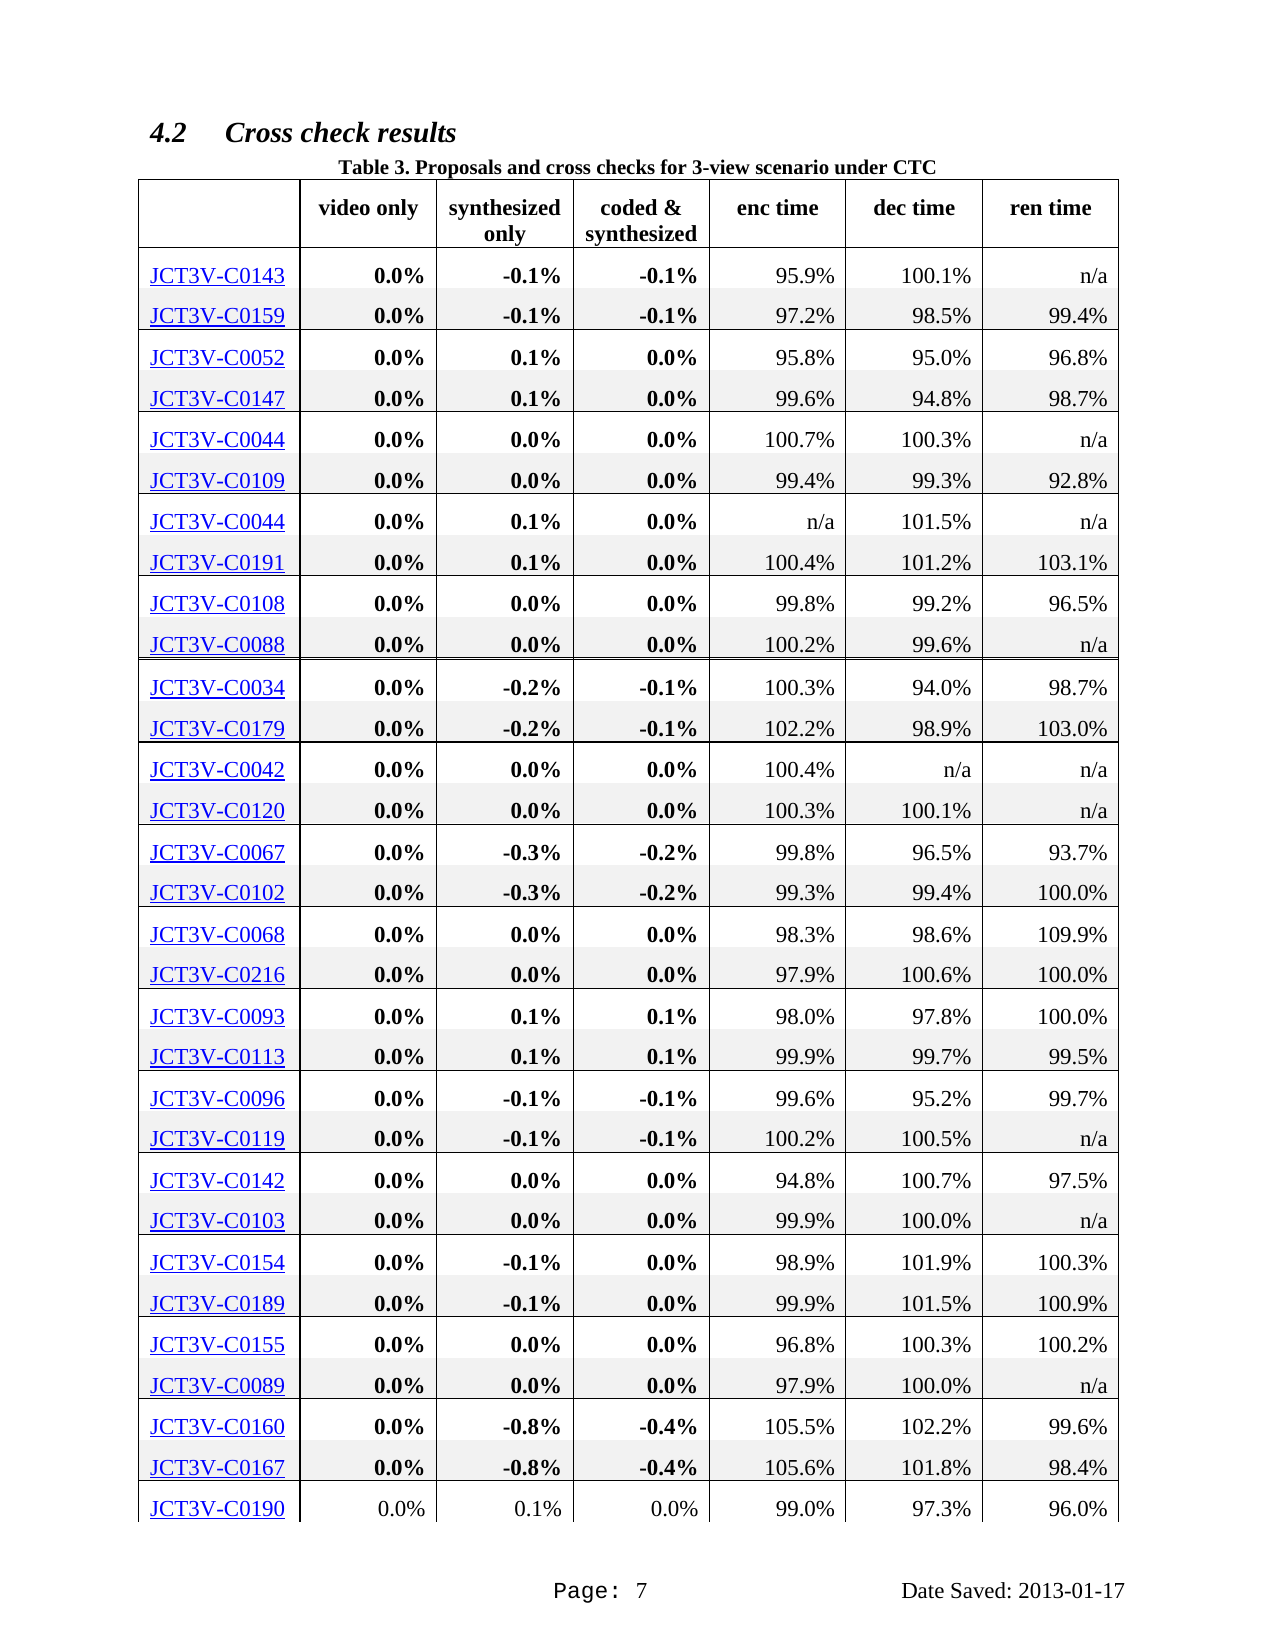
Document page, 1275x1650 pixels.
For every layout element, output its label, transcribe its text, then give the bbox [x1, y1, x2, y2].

table_cell 99.8% [710, 825, 845, 865]
table_cell JCT3V-C0154 [139, 1235, 299, 1275]
table_cell 0.0% [574, 783, 709, 823]
table_cell 0.0% [574, 576, 709, 617]
table_cell JCT3V-C0096 [139, 1071, 299, 1111]
table_cell 98.3% [710, 907, 845, 947]
table_cell 99.6% [710, 370, 845, 411]
table_cell 0.1% [437, 370, 573, 411]
table_cell 97.8% [846, 989, 982, 1029]
table_cell 0.0% [301, 783, 436, 823]
table_cell 98.5% [846, 288, 982, 329]
table_cell 0.0% [301, 1029, 436, 1070]
table_cell 102.2% [846, 1399, 982, 1439]
table_cell 0.0% [301, 947, 436, 988]
table_cell 99.4% [710, 453, 845, 493]
table_cell -0.1% [437, 288, 573, 329]
table_cell 0.1% [437, 1481, 573, 1522]
table_cell 100.1% [846, 783, 982, 823]
table_header video only [301, 180, 436, 247]
table_cell 98.6% [846, 907, 982, 947]
table_cell 0.0% [301, 330, 436, 370]
table_cell -0.8% [437, 1440, 573, 1480]
table_cell 97.5% [983, 1153, 1118, 1193]
table_cell 0.0% [574, 535, 709, 575]
table_cell 0.0% [574, 617, 709, 657]
table_cell 0.1% [574, 989, 709, 1029]
table_cell -0.1% [574, 1111, 709, 1152]
table_cell 99.2% [846, 576, 982, 617]
table_cell 99.3% [846, 453, 982, 493]
table_cell 0.1% [437, 535, 573, 575]
table_cell 96.0% [983, 1481, 1118, 1522]
table_cell 93.7% [983, 825, 1118, 865]
table_cell 94.8% [710, 1153, 845, 1193]
table_cell 0.0% [437, 576, 573, 617]
table_cell 99.0% [710, 1481, 845, 1522]
table_cell 99.4% [846, 865, 982, 906]
table_cell JCT3V-C0143 [139, 248, 299, 288]
table_cell JCT3V-C0142 [139, 1153, 299, 1193]
table_cell 0.1% [437, 1029, 573, 1070]
table_cell 101.9% [846, 1235, 982, 1275]
table_cell 0.0% [301, 1235, 436, 1275]
table_cell JCT3V-C0113 [139, 1029, 299, 1070]
table_cell 105.6% [710, 1440, 845, 1480]
table_cell 96.8% [983, 330, 1118, 370]
table_cell -0.1% [574, 701, 709, 741]
table_cell JCT3V-C0167 [139, 1440, 299, 1480]
table_cell 100.0% [983, 865, 1118, 906]
table_cell 100.6% [846, 947, 982, 988]
table_cell 0.0% [437, 783, 573, 823]
table_cell JCT3V-C0120 [139, 783, 299, 823]
table_cell 0.0% [301, 1317, 436, 1357]
table_cell 100.3% [710, 660, 845, 701]
table_cell 0.0% [437, 1193, 573, 1234]
table_cell 100.3% [710, 783, 845, 823]
table_cell 100.4% [710, 743, 845, 783]
table_cell 0.0% [437, 453, 573, 493]
table_cell n/a [983, 248, 1118, 288]
table_cell JCT3V-C0159 [139, 288, 299, 329]
table_header coded & synthesized [574, 180, 709, 247]
table_cell 0.0% [301, 248, 436, 288]
table_cell -0.4% [574, 1440, 709, 1480]
table_cell JCT3V-C0189 [139, 1275, 299, 1316]
table_cell 0.0% [437, 412, 573, 452]
table_cell 98.9% [710, 1235, 845, 1275]
table_cell JCT3V-C0068 [139, 907, 299, 947]
table_cell JCT3V-C0103 [139, 1193, 299, 1234]
table_cell 99.9% [710, 1193, 845, 1234]
table_cell 99.8% [710, 576, 845, 617]
table_cell 97.9% [710, 947, 845, 988]
table_cell 0.0% [301, 660, 436, 701]
table_cell 99.3% [710, 865, 845, 906]
table_cell 0.0% [301, 1193, 436, 1234]
table_cell 0.0% [301, 576, 436, 617]
table_cell 0.0% [301, 907, 436, 947]
table_cell 95.0% [846, 330, 982, 370]
table_cell -0.1% [574, 660, 709, 701]
table_cell 0.0% [301, 989, 436, 1029]
subtitle Cross check results [150, 115, 1125, 148]
table_cell 0.0% [574, 1358, 709, 1398]
table_cell 100.7% [846, 1153, 982, 1193]
table_cell 95.8% [710, 330, 845, 370]
table_cell JCT3V-C0088 [139, 617, 299, 657]
table_cell 0.0% [437, 617, 573, 657]
table_cell n/a [983, 494, 1118, 534]
table_cell 100.2% [983, 1317, 1118, 1357]
table_cell n/a [983, 1111, 1118, 1152]
table_cell 0.0% [574, 907, 709, 947]
table_cell 103.1% [983, 535, 1118, 575]
table_cell 100.4% [710, 535, 845, 575]
table_cell 0.0% [301, 1153, 436, 1193]
table_header synthesized only [437, 180, 573, 247]
table_cell 0.0% [301, 535, 436, 575]
table_cell 0.0% [301, 453, 436, 493]
table_cell JCT3V-C0042 [139, 743, 299, 783]
table_cell 100.0% [983, 947, 1118, 988]
table_cell 100.0% [846, 1193, 982, 1234]
table_cell 100.2% [710, 617, 845, 657]
table_cell n/a [983, 617, 1118, 657]
table_cell JCT3V-C0034 [139, 660, 299, 701]
table_cell -0.2% [574, 865, 709, 906]
table_cell -0.1% [437, 1071, 573, 1111]
table_cell 0.0% [437, 907, 573, 947]
table_cell 0.0% [301, 1275, 436, 1316]
table_cell 92.8% [983, 453, 1118, 493]
table_cell 0.0% [301, 1399, 436, 1439]
table_header [139, 180, 299, 247]
table_cell 99.4% [983, 288, 1118, 329]
table_header dec time [846, 180, 982, 247]
table_cell 94.8% [846, 370, 982, 411]
table_cell 0.0% [301, 743, 436, 783]
table_cell JCT3V-C0147 [139, 370, 299, 411]
table_cell 99.7% [846, 1029, 982, 1070]
table_cell 0.0% [574, 1481, 709, 1522]
table_cell 0.0% [437, 1153, 573, 1193]
table_cell 0.0% [437, 1317, 573, 1357]
table_cell 0.0% [301, 412, 436, 452]
table_cell 100.7% [710, 412, 845, 452]
table_cell JCT3V-C0044 [139, 494, 299, 534]
table_cell -0.1% [437, 248, 573, 288]
table_cell 100.3% [846, 1317, 982, 1357]
table_cell 95.2% [846, 1071, 982, 1111]
table_cell -0.1% [437, 1235, 573, 1275]
table_header ren time [983, 180, 1118, 247]
table_cell 100.0% [846, 1358, 982, 1398]
table_cell 99.6% [710, 1071, 845, 1111]
table_cell -0.4% [574, 1399, 709, 1439]
table_cell 0.0% [574, 330, 709, 370]
table_cell JCT3V-C0052 [139, 330, 299, 370]
table_cell 0.0% [574, 947, 709, 988]
table_cell 109.9% [983, 907, 1118, 947]
table_cell 0.0% [437, 743, 573, 783]
table_cell 0.0% [301, 370, 436, 411]
table_cell 101.2% [846, 535, 982, 575]
table_cell 0.0% [301, 865, 436, 906]
table_cell 0.0% [301, 494, 436, 534]
table_cell 96.8% [710, 1317, 845, 1357]
table_cell 0.0% [574, 1275, 709, 1316]
table_cell JCT3V-C0093 [139, 989, 299, 1029]
table_cell 99.6% [846, 617, 982, 657]
table_cell JCT3V-C0191 [139, 535, 299, 575]
table_cell n/a [983, 412, 1118, 452]
table_cell 100.3% [846, 412, 982, 452]
table_cell JCT3V-C0089 [139, 1358, 299, 1398]
table_cell 100.9% [983, 1275, 1118, 1316]
table_cell 103.0% [983, 701, 1118, 741]
table_cell JCT3V-C0179 [139, 701, 299, 741]
table_cell 99.6% [983, 1399, 1118, 1439]
table_cell 97.2% [710, 288, 845, 329]
table_cell n/a [846, 743, 982, 783]
table_cell -0.1% [574, 1071, 709, 1111]
table_cell 96.5% [846, 825, 982, 865]
table_cell 0.0% [301, 617, 436, 657]
table_cell n/a [710, 494, 845, 534]
table_cell JCT3V-C0216 [139, 947, 299, 988]
table_cell 0.0% [437, 947, 573, 988]
text Table 3. Proposals and cross checks for 3-view scenario under CTC [150, 155, 1125, 179]
table_cell 98.0% [710, 989, 845, 1029]
table_cell 0.0% [301, 1071, 436, 1111]
table_cell 0.0% [574, 370, 709, 411]
table_cell 98.7% [983, 660, 1118, 701]
table_cell n/a [983, 783, 1118, 823]
table_cell -0.2% [437, 660, 573, 701]
table_cell JCT3V-C0109 [139, 453, 299, 493]
table_cell n/a [983, 1358, 1118, 1398]
table_cell -0.1% [437, 1111, 573, 1152]
table_cell 95.9% [710, 248, 845, 288]
table_cell 0.0% [301, 825, 436, 865]
table_cell -0.2% [437, 701, 573, 741]
table_cell 0.0% [574, 453, 709, 493]
table_cell 100.5% [846, 1111, 982, 1152]
table_cell 0.1% [437, 330, 573, 370]
table_cell -0.1% [574, 288, 709, 329]
table_cell 100.2% [710, 1111, 845, 1152]
table_cell 100.0% [983, 989, 1118, 1029]
table_cell 0.0% [301, 288, 436, 329]
table_cell JCT3V-C0155 [139, 1317, 299, 1357]
table_cell -0.1% [437, 1275, 573, 1316]
table_cell 98.9% [846, 701, 982, 741]
table_cell 97.3% [846, 1481, 982, 1522]
table_cell 0.0% [574, 412, 709, 452]
table_cell 0.1% [437, 494, 573, 534]
table_cell JCT3V-C0102 [139, 865, 299, 906]
table_cell 94.0% [846, 660, 982, 701]
table_cell 99.9% [710, 1275, 845, 1316]
table_cell 0.0% [574, 494, 709, 534]
table_cell 0.0% [301, 1111, 436, 1152]
table_cell 0.0% [301, 1440, 436, 1480]
table_cell 97.9% [710, 1358, 845, 1398]
table_cell JCT3V-C0190 [139, 1481, 299, 1522]
table_cell 101.5% [846, 1275, 982, 1316]
table_cell 101.5% [846, 494, 982, 534]
table_cell 0.1% [574, 1029, 709, 1070]
table_cell 99.5% [983, 1029, 1118, 1070]
table_cell 0.0% [574, 743, 709, 783]
table_cell 100.3% [983, 1235, 1118, 1275]
table_cell 0.0% [301, 701, 436, 741]
table_cell JCT3V-C0044 [139, 412, 299, 452]
table_cell 0.0% [574, 1153, 709, 1193]
table_cell -0.3% [437, 865, 573, 906]
table_cell 100.1% [846, 248, 982, 288]
table_cell 98.4% [983, 1440, 1118, 1480]
table_cell 101.8% [846, 1440, 982, 1480]
table_cell 105.5% [710, 1399, 845, 1439]
table_cell n/a [983, 743, 1118, 783]
table_cell 102.2% [710, 701, 845, 741]
table_cell JCT3V-C0067 [139, 825, 299, 865]
table_cell 99.9% [710, 1029, 845, 1070]
table_cell -0.1% [574, 248, 709, 288]
table_cell 99.7% [983, 1071, 1118, 1111]
table_cell -0.3% [437, 825, 573, 865]
table_cell 0.0% [301, 1358, 436, 1398]
table_cell 0.0% [301, 1481, 436, 1522]
table_cell 0.1% [437, 989, 573, 1029]
table_cell JCT3V-C0108 [139, 576, 299, 617]
table_cell n/a [983, 1193, 1118, 1234]
table_cell 98.7% [983, 370, 1118, 411]
table_cell 0.0% [437, 1358, 573, 1398]
table_cell 0.0% [574, 1235, 709, 1275]
table_cell -0.2% [574, 825, 709, 865]
table_header enc time [710, 180, 845, 247]
table_cell JCT3V-C0119 [139, 1111, 299, 1152]
table_cell 96.5% [983, 576, 1118, 617]
table_cell -0.8% [437, 1399, 573, 1439]
table_cell JCT3V-C0160 [139, 1399, 299, 1439]
table_cell 0.0% [574, 1317, 709, 1357]
table_cell 0.0% [574, 1193, 709, 1234]
